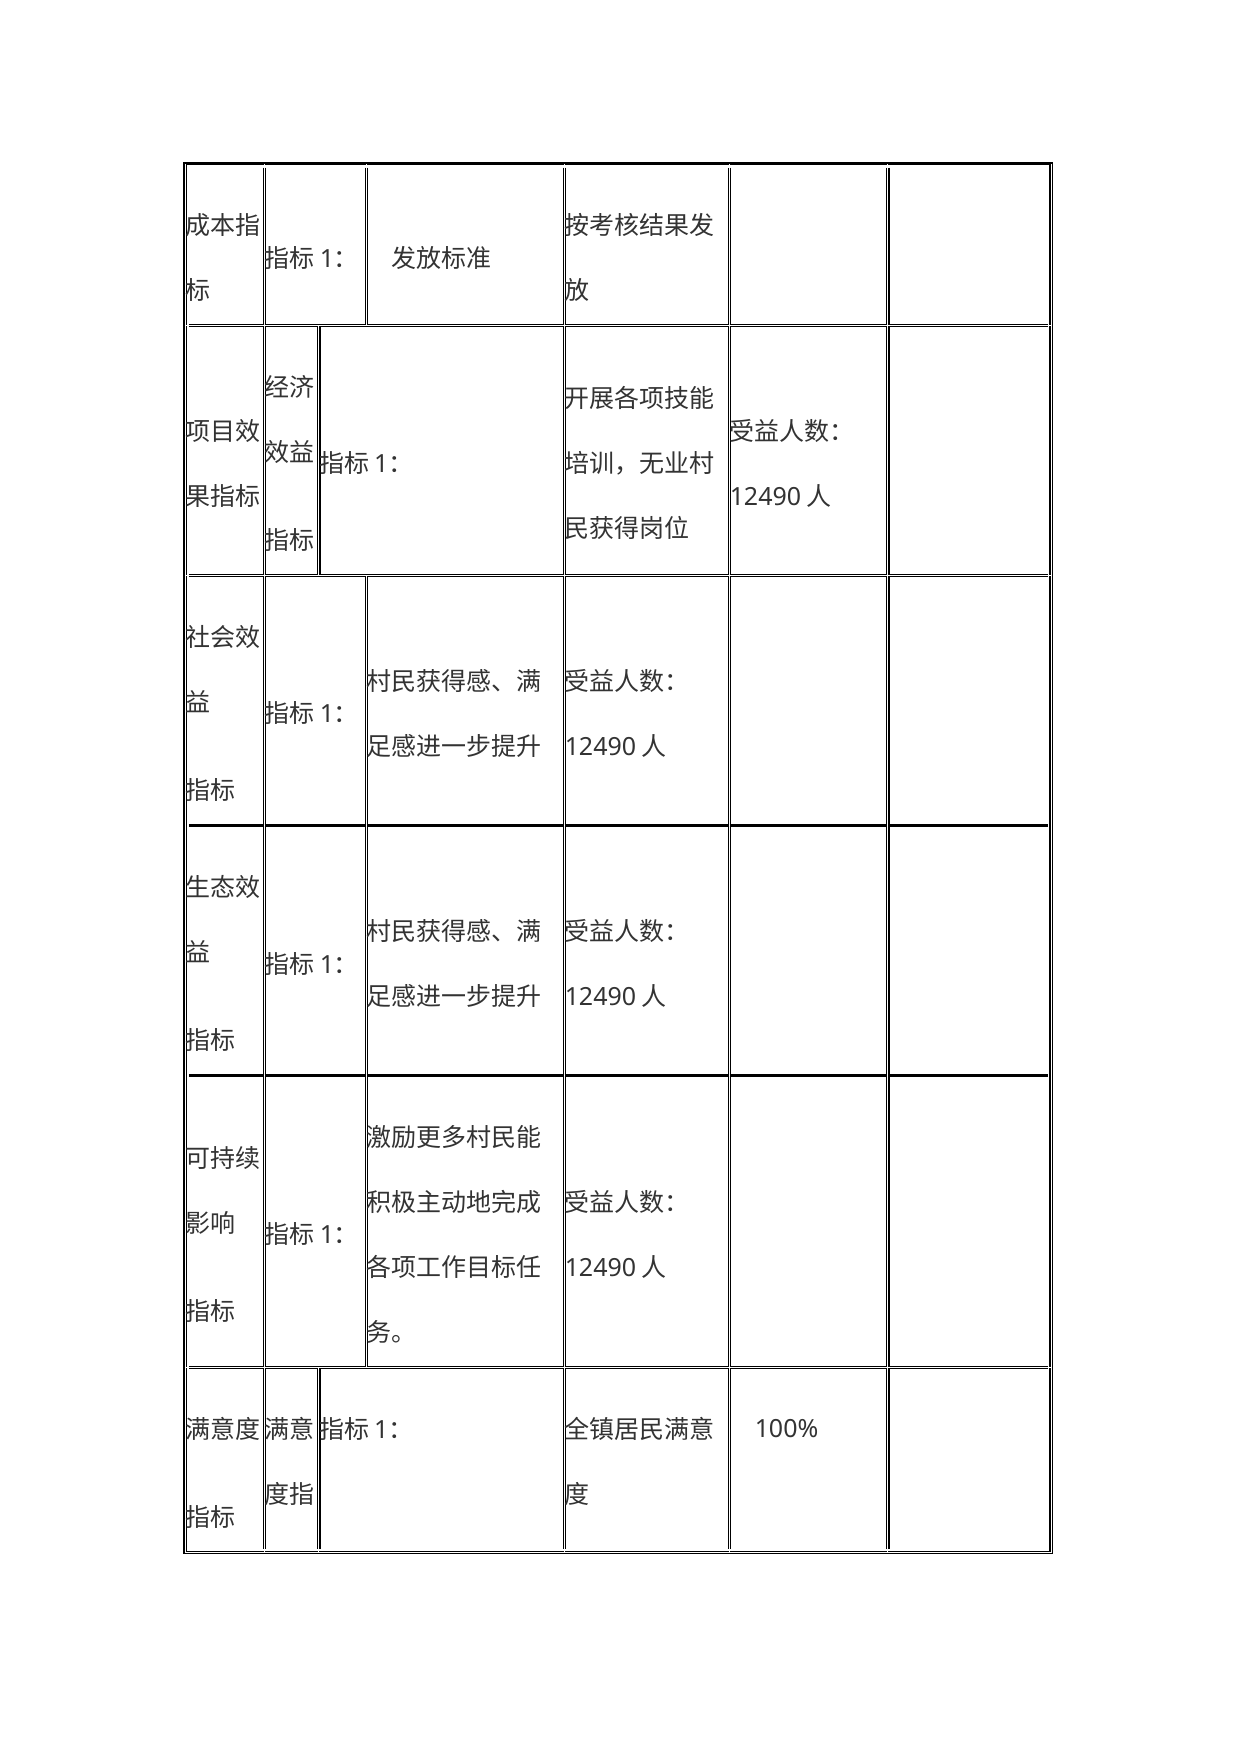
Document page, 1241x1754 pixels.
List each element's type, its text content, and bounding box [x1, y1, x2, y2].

table_cell [888, 574, 1051, 824]
table_cell 村民获得感、满足感进一步提升 [368, 827, 563, 1074]
table_cell [888, 1366, 1051, 1551]
table_cell 项目效果指标 [185, 324, 264, 574]
table_cell 指标1： [266, 1077, 365, 1366]
table_cell [731, 577, 886, 824]
table_cell 指标1： [319, 1369, 564, 1551]
table_cell 社会效益 指标 [185, 574, 264, 824]
table_cell 按考核结果发放 [565, 165, 729, 324]
table_cell 开展各项技能培训，无业村民获得岗位 [566, 327, 728, 574]
table_cell [888, 165, 1049, 324]
table_cell 受益人数：12490人 [566, 1077, 728, 1366]
table_cell 100% [730, 1366, 888, 1551]
table_cell [890, 824, 1049, 1074]
table_cell 受益人数：12490人 [731, 327, 886, 574]
table_cell 指标1： [266, 577, 365, 824]
table_cell 激励更多村民能积极主动地完成各项工作目标任务。 [368, 1077, 563, 1366]
table_cell 受益人数：12490人 [566, 577, 728, 824]
table_cell 村民获得感、满足感进一步提升 [368, 577, 563, 824]
table_cell [731, 827, 886, 1074]
table_cell 满意度 指标 [185, 1366, 264, 1551]
table_cell [890, 1074, 1049, 1366]
table_cell 可持续影响 指标 [187, 1074, 263, 1366]
table_cell 成本指标 [187, 165, 264, 324]
table_cell 指标1： [321, 327, 563, 574]
table_cell 指标1： [265, 165, 366, 324]
table_cell 发放标准 [366, 165, 564, 324]
table_cell [731, 1077, 886, 1366]
table_cell 指标1： [266, 827, 365, 1074]
table_cell [888, 324, 1051, 574]
table_cell 生态效益 指标 [187, 824, 263, 1074]
table_cell 经济效益 指标 [266, 327, 317, 574]
table_cell 受益人数：12490人 [566, 827, 728, 1074]
table_cell 满意度指标 [265, 1367, 319, 1551]
table_cell 全镇居民满意度 [565, 1369, 729, 1551]
table_cell [730, 164, 888, 324]
